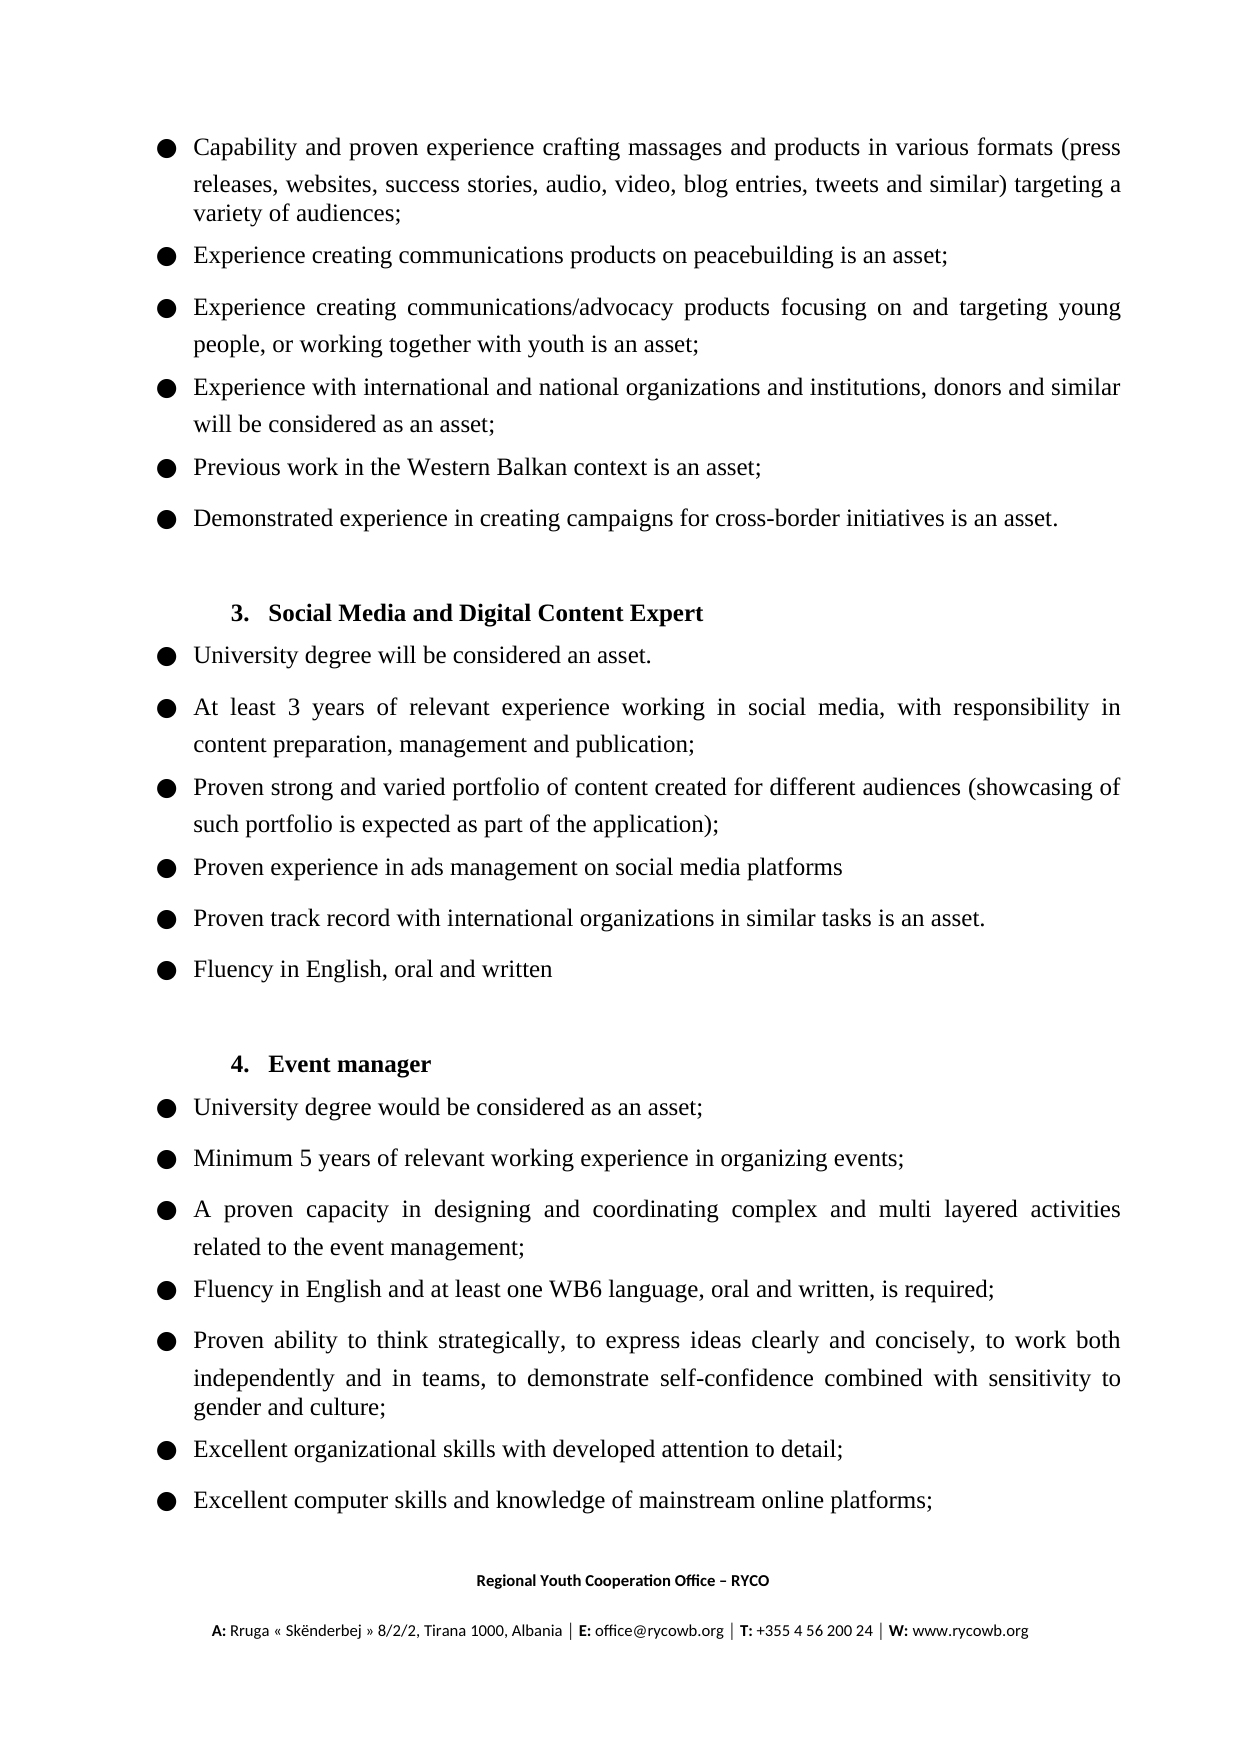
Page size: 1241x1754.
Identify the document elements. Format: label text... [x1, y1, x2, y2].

list University degree would be considered as an asset; [156, 1078, 1122, 1129]
list Fluency in English, oral and written [156, 941, 1122, 992]
list Excellent computer skills and knowledge of mainstream online platforms; [156, 1472, 1122, 1523]
list Event manager [231, 1049, 1122, 1078]
list Proven track record with international organizations in similar tasks is an asset. [156, 889, 1122, 941]
list Minimum 5 years of relevant working experience in organizing events; [156, 1129, 1122, 1181]
list Proven strong and varied portfolio of content created for different audiences (showcasing of such portfolio is expected as part of the application); [156, 758, 1122, 838]
list University degree will be considered an asset. [156, 627, 1122, 678]
list Social Media and Digital Content Expert [231, 598, 1122, 627]
list At least 3 years of relevant experience working in social media, with responsibility in content preparation, management and publication; [156, 678, 1122, 758]
list Capability and proven experience crafting massages and products in various formats (press releases, websites, success stories, audio, video, blog entries, tweets and similar) targeting a variety of audiences; [156, 118, 1122, 227]
list Proven experience in ads management on social media platforms [156, 838, 1122, 889]
list Experience creating communications products on peacebuilding is an asset; [156, 227, 1122, 278]
list Proven ability to think strategically, to express ideas clearly and concisely, to work both independently and in teams, to demonstrate self-confidence combined with sensitivity to gender and culture; [156, 1312, 1122, 1421]
list A proven capacity in designing and coordinating complex and multi layered activities related to the event management; [156, 1181, 1122, 1261]
list Excellent organizational skills with developed attention to detail; [156, 1421, 1122, 1472]
list Experience with international and national organizations and institutions, donors and similar will be considered as an asset; [156, 358, 1122, 438]
list Fluency in English and at least one WB6 language, oral and written, is required; [156, 1261, 1122, 1312]
list Experience creating communications/advocacy products focusing on and targeting young people, or working together with youth is an asset; [156, 278, 1122, 358]
list Demonstrated experience in creating campaigns for cross-border initiatives is an asset. [156, 489, 1122, 541]
list Previous work in the Western Balkan context is an asset; [156, 438, 1122, 489]
